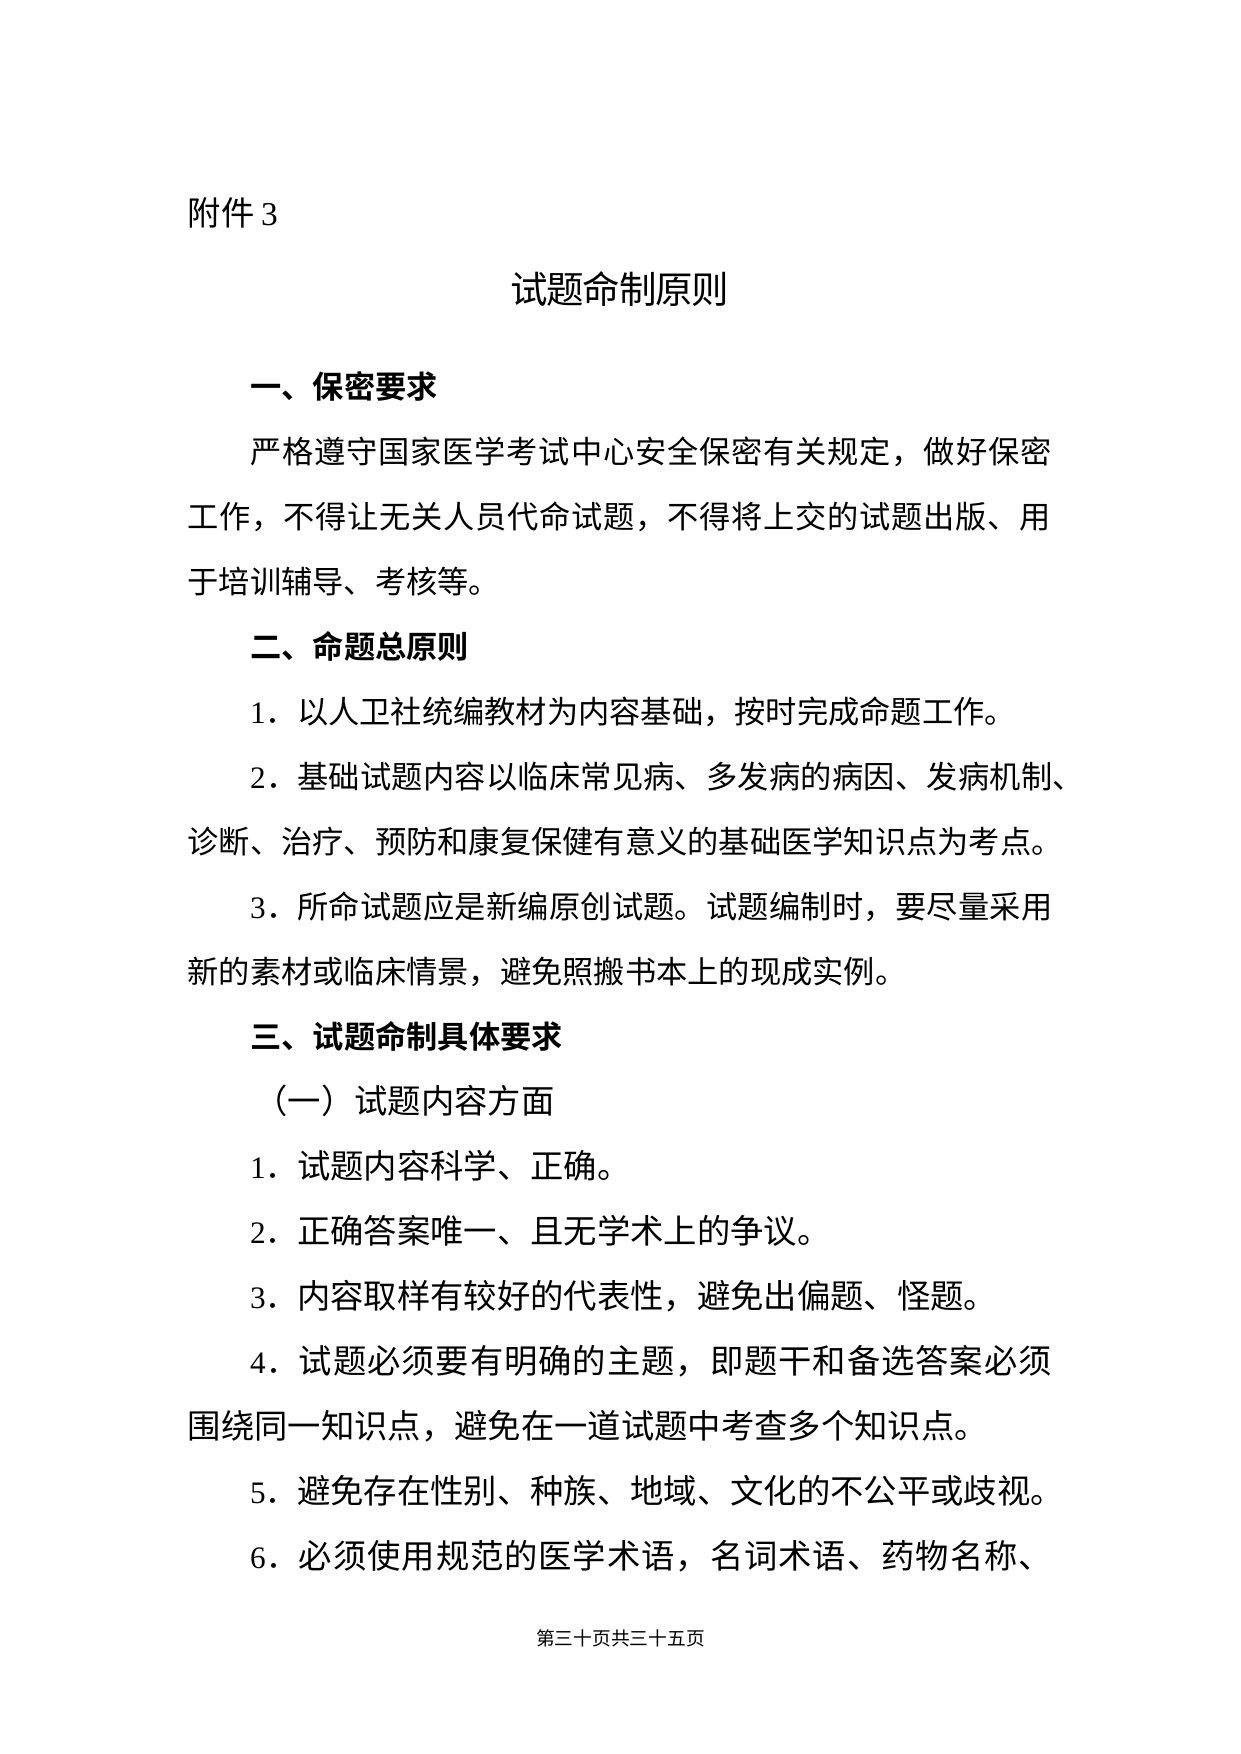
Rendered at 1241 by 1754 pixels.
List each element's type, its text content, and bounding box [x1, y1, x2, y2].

text （一）试题内容方面 [187, 1067, 1053, 1132]
text 2．基础试题内容以临床常见病、多发病的病因、发病机制、诊断、治疗、预防和康复保健有意义的基础医学知识点为考点。 [187, 742, 1053, 872]
text 3．内容取样有较好的代表性，避免出偏题、怪题。 [187, 1262, 1053, 1327]
text 5．避免存在性别、种族、地域、文化的不公平或歧视。 [187, 1457, 1053, 1522]
text 试题命制原则 [187, 254, 1053, 319]
text 三、试题命制具体要求 [187, 1002, 1053, 1067]
text 4．试题必须要有明确的主题，即题干和备选答案必须围绕同一知识点，避免在一道试题中考查多个知识点。 [187, 1327, 1053, 1457]
text 1．试题内容科学、正确。 [187, 1132, 1053, 1197]
text 一、保密要求 [187, 352, 1053, 417]
text 严格遵守国家医学考试中心安全保密有关规定，做好保密工作，不得让无关人员代命试题，不得将上交的试题出版、用于培训辅导、考核等。 [187, 417, 1053, 612]
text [187, 1522, 1053, 1587]
text 2．正确答案唯一、且无学术上的争议。 [187, 1197, 1053, 1262]
text 3．所命试题应是新编原创试题。试题编制时，要尽量采用新的素材或临床情景，避免照搬书本上的现成实例。 [187, 872, 1053, 1002]
text 1．以人卫社统编教材为内容基础，按时完成命题工作。 [187, 677, 1053, 742]
text 附件3 [187, 187, 1053, 235]
text 二、命题总原则 [187, 612, 1053, 677]
